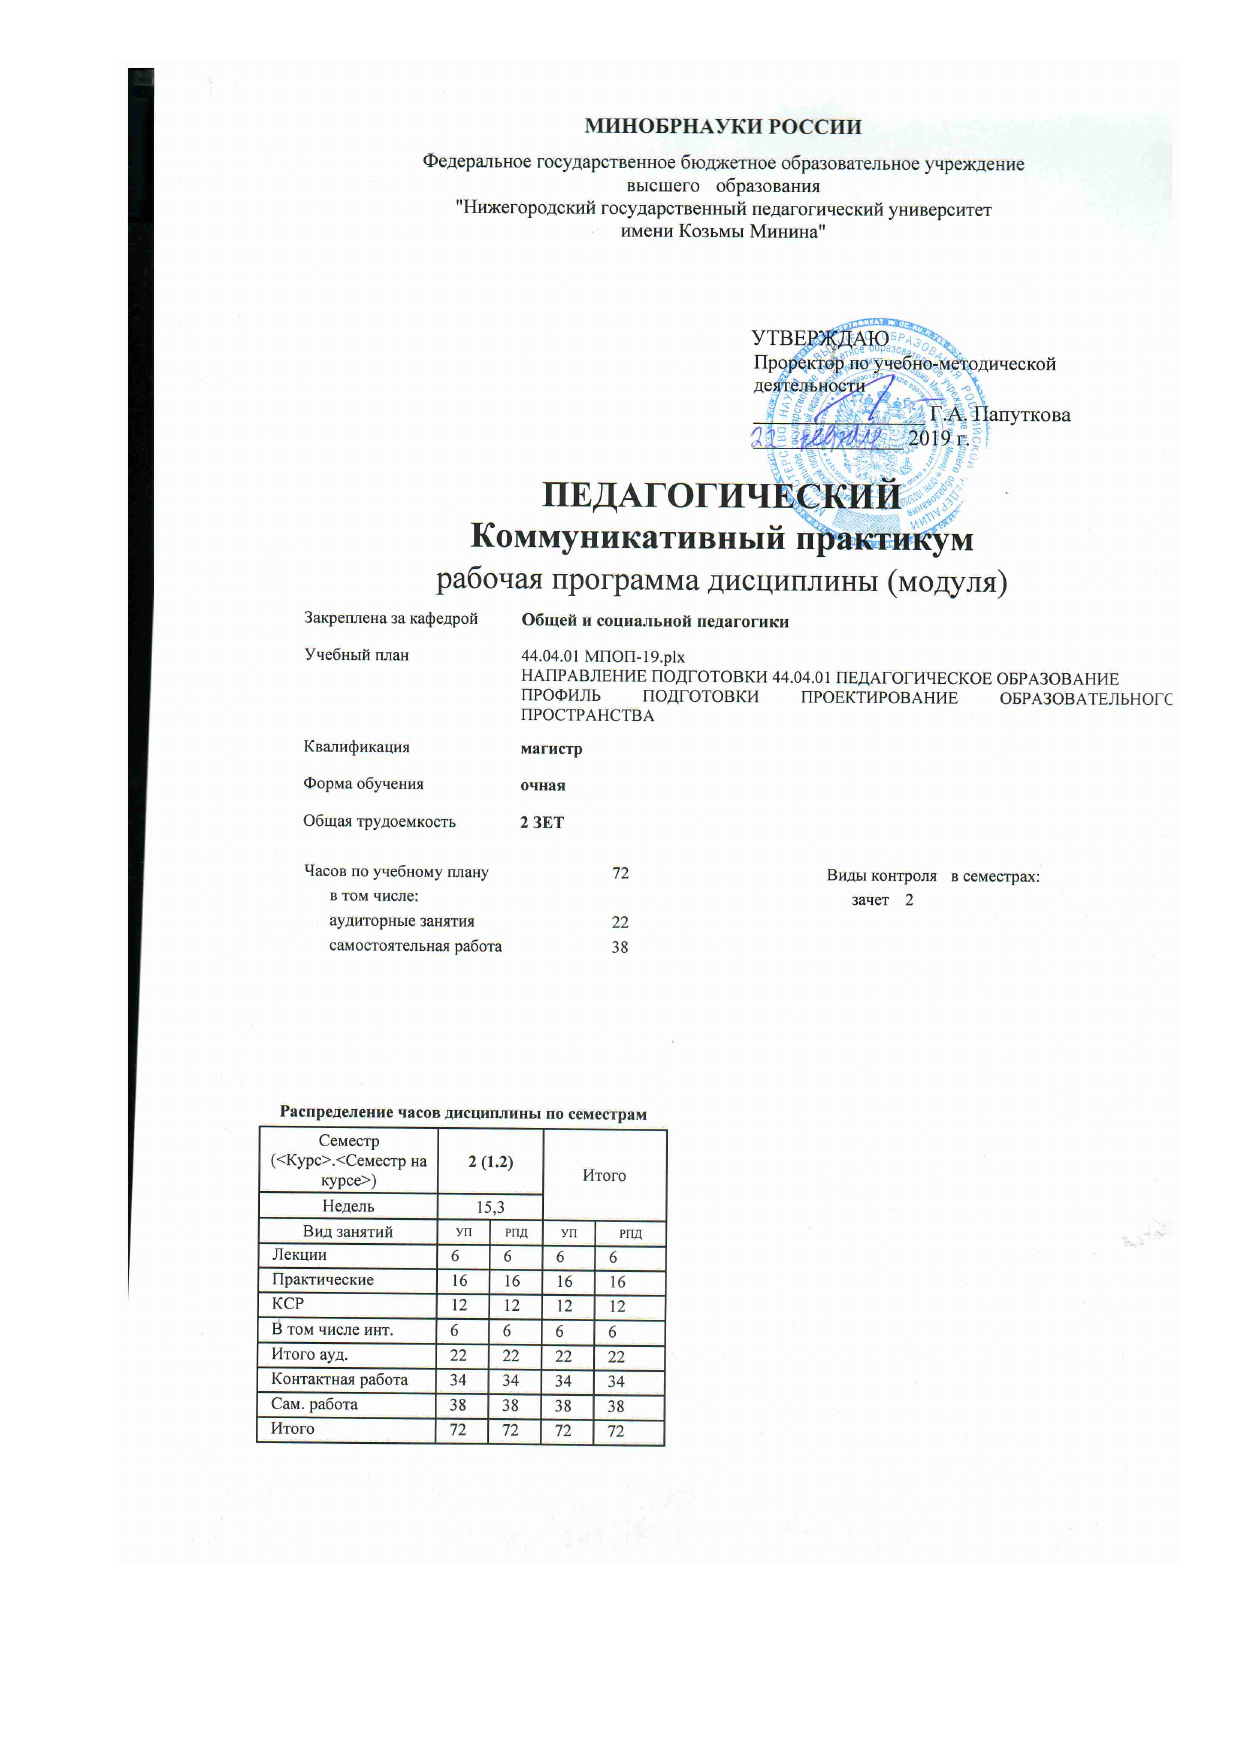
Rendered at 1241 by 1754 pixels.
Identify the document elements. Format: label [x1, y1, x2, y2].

picture [118, 59, 1182, 1563]
